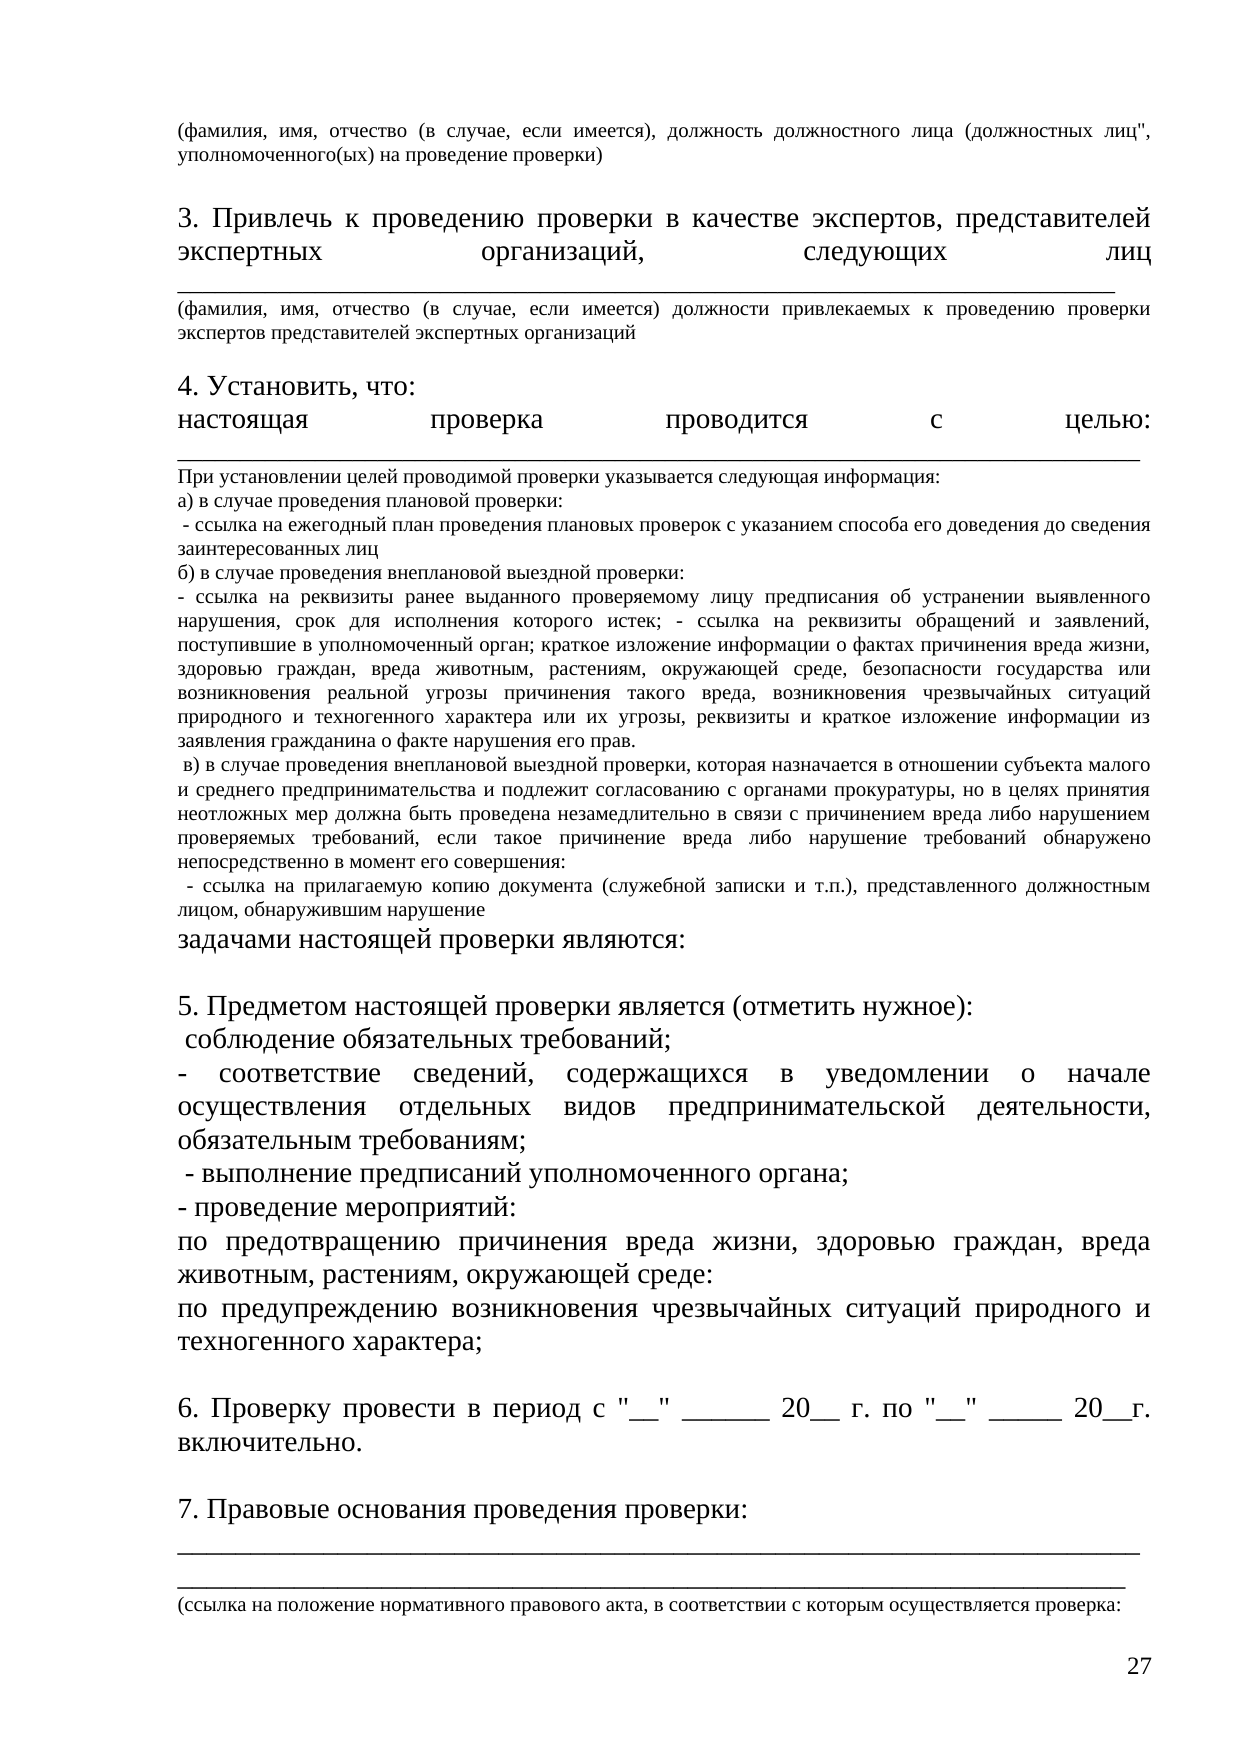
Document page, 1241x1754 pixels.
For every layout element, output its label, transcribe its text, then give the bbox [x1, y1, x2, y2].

text - ссылка на ежегодный план проведения плановых проверок с указанием способа его доведения до сведения заинтересованных лиц [177, 512, 1152, 560]
text 6. Проверку провести в период с "__" ______ 20__ г. по "__" _____ 20__г. включительно. [177, 1390, 1152, 1457]
text настоящая проверка проводится с целью: _____________________________________________________________________________ [177, 401, 1152, 464]
text - соответствие сведений, содержащихся в уведомлении о начале осуществления отдельных видов предпринимательской деятельности, обязательным требованиям; [177, 1055, 1152, 1156]
text - ссылка на реквизиты ранее выданного проверяемому лицу предписания об устранении выявленного нарушения, срок для исполнения которого истек; - ссылка на реквизиты обращений и заявлений, поступившие в уполномоченный орган; краткое изложение информации о фактах причинения вреда жизни, здоровью граждан, вреда животным, растениям, окружающей среде, безопасности государства или возникновения реальной угрозы причинения такого вреда, возникновения чрезвычайных ситуаций природного и техногенного характера или их угрозы, реквизиты и краткое изложение информации из заявления гражданина о факте нарушения его прав. [177, 584, 1152, 752]
text 5. Предметом настоящей проверки является (отметить нужное): [177, 988, 1152, 1021]
text - ссылка на прилагаемую копию документа (служебной записки и т.п.), представленного должностным лицом, обнаружившим нарушение [177, 873, 1152, 921]
text соблюдение обязательных требований; [177, 1021, 1152, 1055]
text - проведение мероприятий: [177, 1189, 1152, 1223]
text по предупреждению возникновения чрезвычайных ситуаций природного и техногенного характера; [177, 1290, 1152, 1357]
text б) в случае проведения внеплановой выездной проверки: [177, 560, 1152, 584]
text - выполнение предписаний уполномоченного органа; [177, 1156, 1152, 1189]
text в) в случае проведения внеплановой выездной проверки, которая назначается в отношении субъекта малого и среднего предпринимательства и подлежит согласованию с органами прокуратуры, но в целях принятия неотложных мер должна быть проведена незамедлительно в связи с причинением вреда либо нарушением проверяемых требований, если такое причинение вреда либо нарушение требований обнаружено непосредственно в момент его совершения: [177, 752, 1152, 873]
text 3. Привлечь к проведению проверки в качестве экспертов, представителей экспертных организаций, следующих лиц ___________________________________________________________________________ (фамилия, имя, отчество (в случае, если имеется) должности привлекаемых к проведению проверки экспертов представителей экспертных организаций [177, 200, 1152, 344]
text задачами настоящей проверки являются: [177, 921, 1152, 954]
text по предотвращению причинения вреда жизни, здоровью граждан, вреда животным, растениям, окружающей среде: [177, 1223, 1152, 1290]
text а) в случае проведения плановой проверки: [177, 488, 1152, 512]
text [177, 1491, 1152, 1616]
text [177, 118, 1152, 166]
text При установлении целей проводимой проверки указывается следующая информация: [177, 464, 1152, 488]
text 4. Установить, что: [177, 368, 1152, 401]
